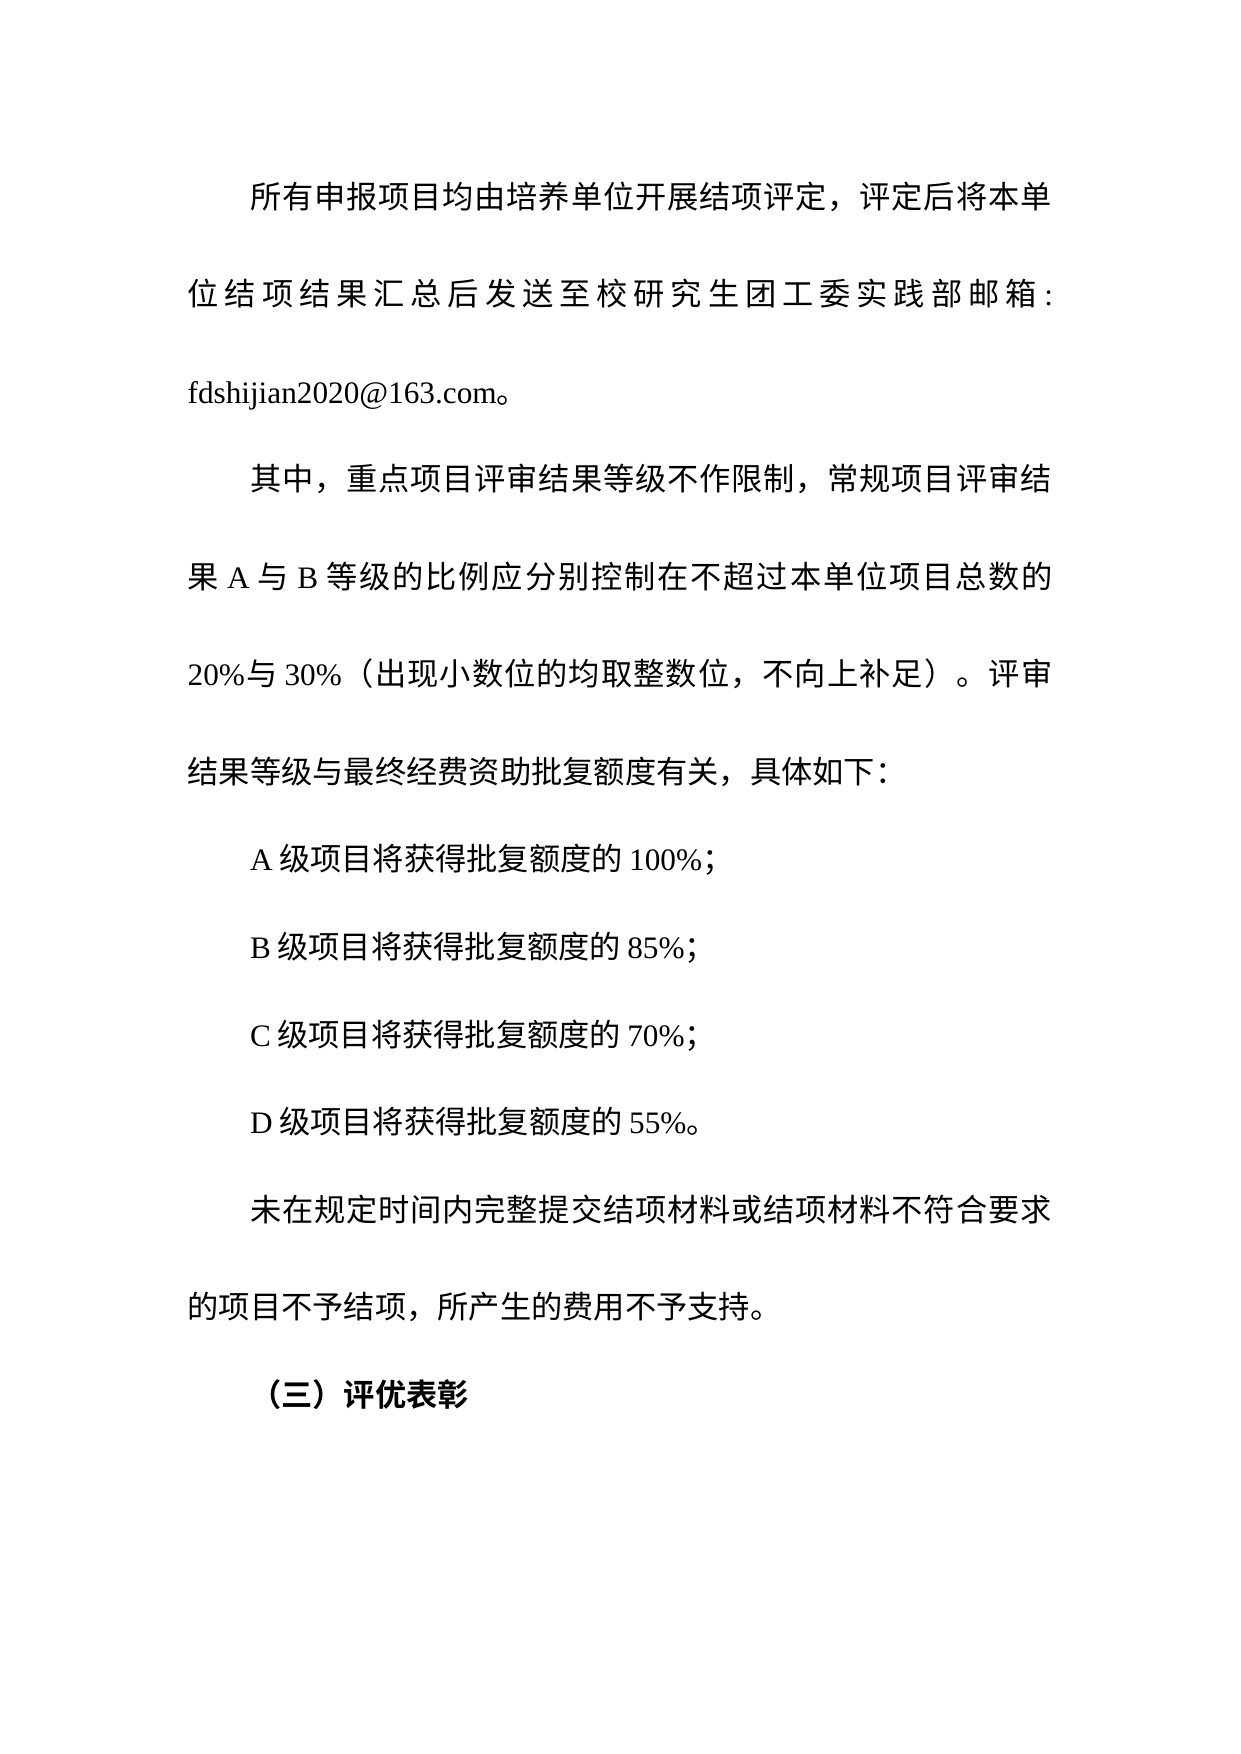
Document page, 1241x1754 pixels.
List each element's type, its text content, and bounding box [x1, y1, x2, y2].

text （三）评优表彰 [187, 1360, 1053, 1425]
text 未在规定时间内完整提交结项材料或结项材料不符合要求的项目不予结项，所产生的费用不予支持。 [187, 1175, 1053, 1338]
text D级项目将获得批复额度的55%。 [187, 1087, 1053, 1152]
text 所有申报项目均由培养单位开展结项评定，评定后将本单位结项结果汇总后发送至校研究生团工委实践部邮箱: fdshijian2020@163.com。 [187, 162, 1053, 422]
text A级项目将获得批复额度的100%； [187, 825, 1053, 890]
text B级项目将获得批复额度的85%； [187, 912, 1053, 977]
text 其中，重点项目评审结果等级不作限制，常规项目评审结果A与B等级的比例应分别控制在不超过本单位项目总数的20%与30%（出现小数位的均取整数位，不向上补足）。评审结果等级与最终经费资助批复额度有关，具体如下： [187, 444, 1053, 802]
text C级项目将获得批复额度的70%； [187, 1000, 1053, 1065]
